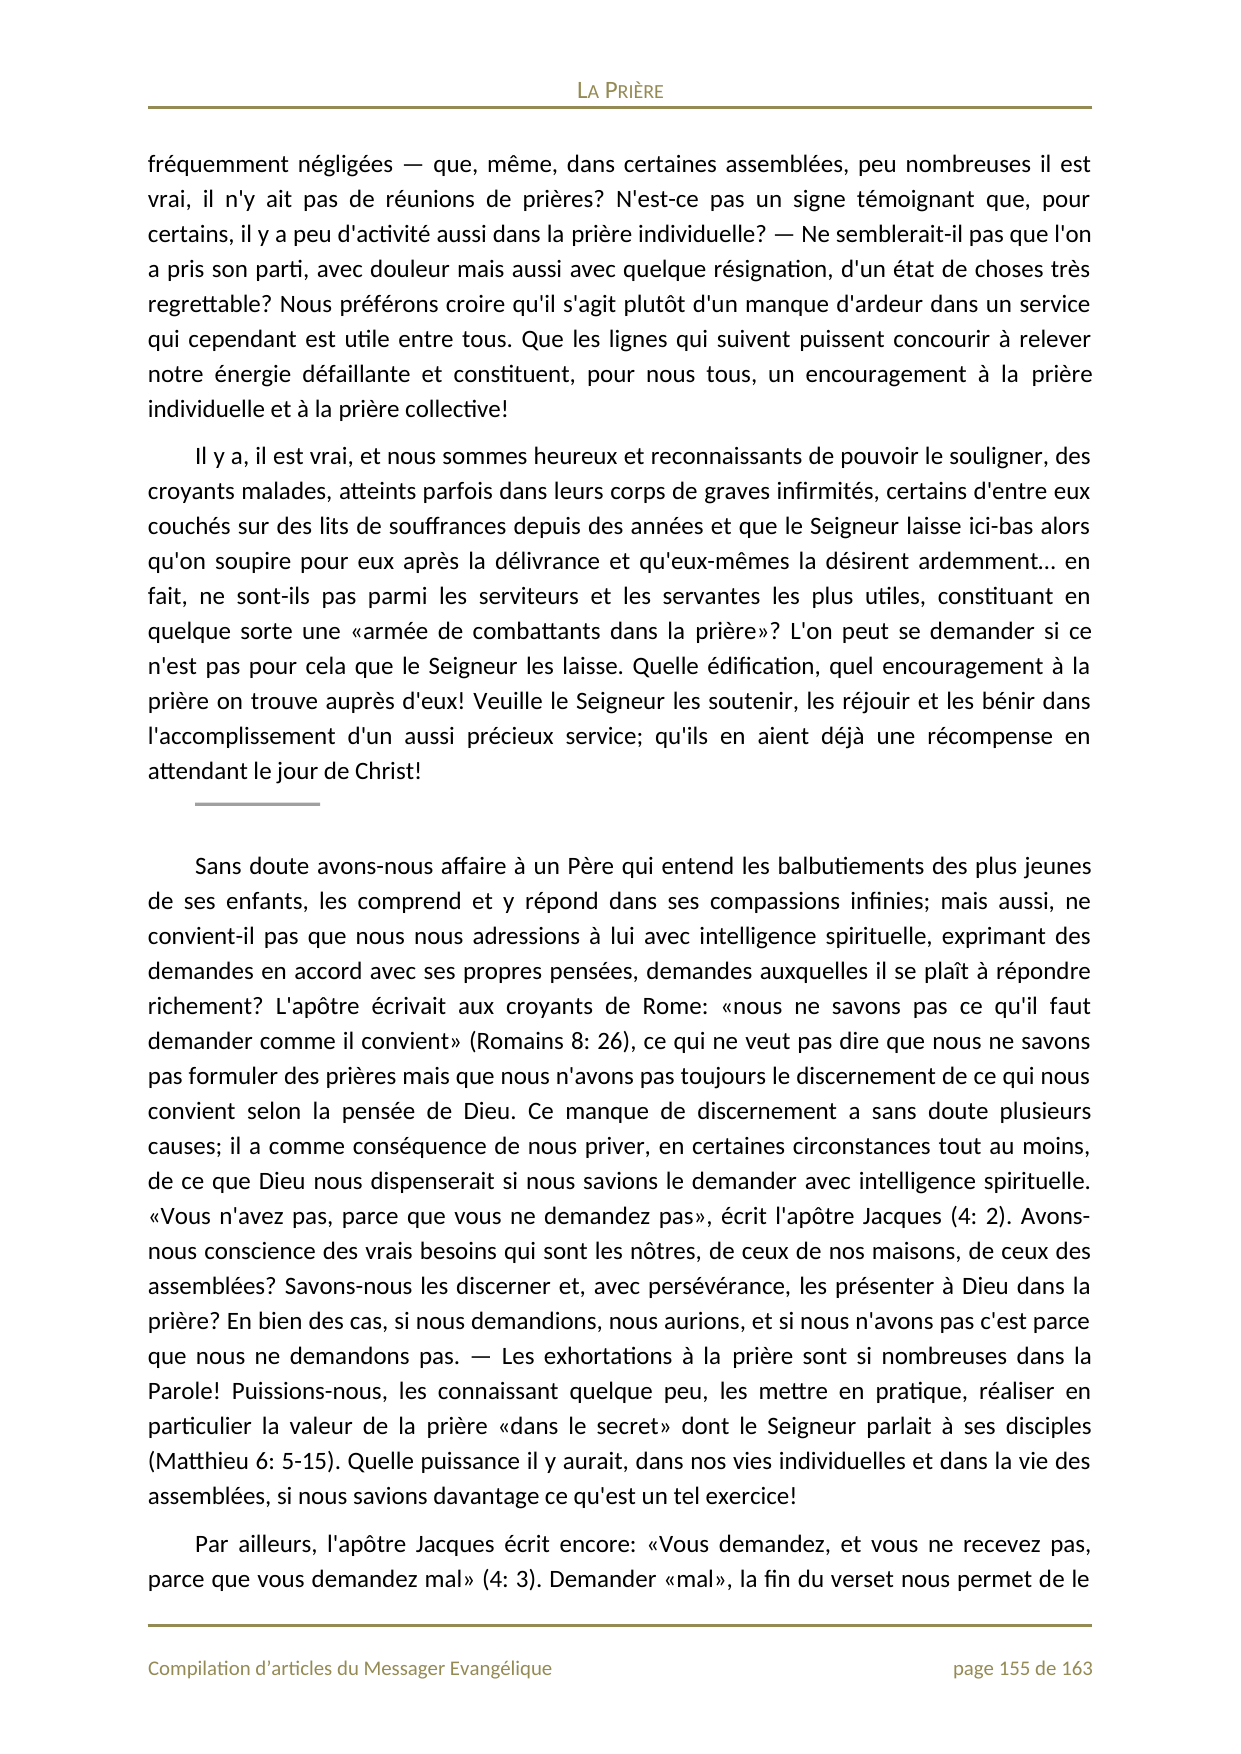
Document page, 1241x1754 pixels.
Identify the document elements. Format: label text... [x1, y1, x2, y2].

text Sans doute avons-nous affaire à un Père qui entend les balbutiements des plus jeunes de ses enfants, les comprend et y répond dans ses compassions infinies; mais aussi, ne convient-il pas que nous nous adressions à lui avec intelligence spirituelle, exprimant des demandes en accord avec ses propres pensées, demandes auxquelles il se plaît à répondre richement? L'apôtre écrivait aux croyants de Rome: «nous ne savons pas ce qu'il faut demander comme il convient» (Romains 8: 26), ce qui ne veut pas dire que nous ne savons pas formuler des prières mais que nous n'avons pas toujours le discernement de ce qui nous convient selon la pensée de Dieu. Ce manque de discernement a sans doute plusieurs causes; il a comme conséquence de nous priver, en certaines circonstances tout au moins, de ce que Dieu nous dispenserait si nous savions le demander avec intelligence spirituelle. «Vous n'avez pas, parce que vous ne demandez pas», écrit l'apôtre Jacques (4: 2). Avons-nous conscience des vrais besoins qui sont les nôtres, de ceux de nos maisons, de ceux des assemblées? Savons-nous les discerner et, avec persévérance, les présenter à Dieu dans la prière? En bien des cas, si nous demandions, nous aurions, et si nous n'avons pas c'est parce que nous ne demandons pas. — Les exhortations à la prière sont si nombreuses dans la Parole! Puissions-nous, les connaissant quelque peu, les mettre en pratique, réaliser en particulier la valeur de la prière «dans le secret» dont le Seigneur parlait à ses disciples (Matthieu 6: 5-15). Quelle puissance il y aurait, dans nos vies individuelles et dans la vie des assemblées, si nous savions davantage ce qu'est un tel exercice! [148, 850, 1092, 1511]
text Il y a, il est vrai, et nous sommes heureux et reconnaissants de pouvoir le souligner, des croyants malades, atteints parfois dans leurs corps de graves infirmités, certains d'entre eux couchés sur des lits de souffrances depuis des années et que le Seigneur laisse ici-bas alors qu'on soupire pour eux après la délivrance et qu'eux-mêmes la désirent ardemment… en fait, ne sont-ils pas parmi les serviteurs et les servantes les plus utiles, constituant en quelque sorte une «armée de combattants dans la prière»? L'on peut se demander si ce n'est pas pour cela que le Seigneur les laisse. Quelle édification, quel encouragement à la prière on trouve auprès d'eux! Veuille le Seigneur les soutenir, les réjouir et les bénir dans l'accomplissement d'un aussi précieux service; qu'ils en aient déjà une récompense en attendant le jour de Christ! [148, 440, 1092, 786]
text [148, 148, 1092, 423]
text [148, 1528, 1092, 1593]
